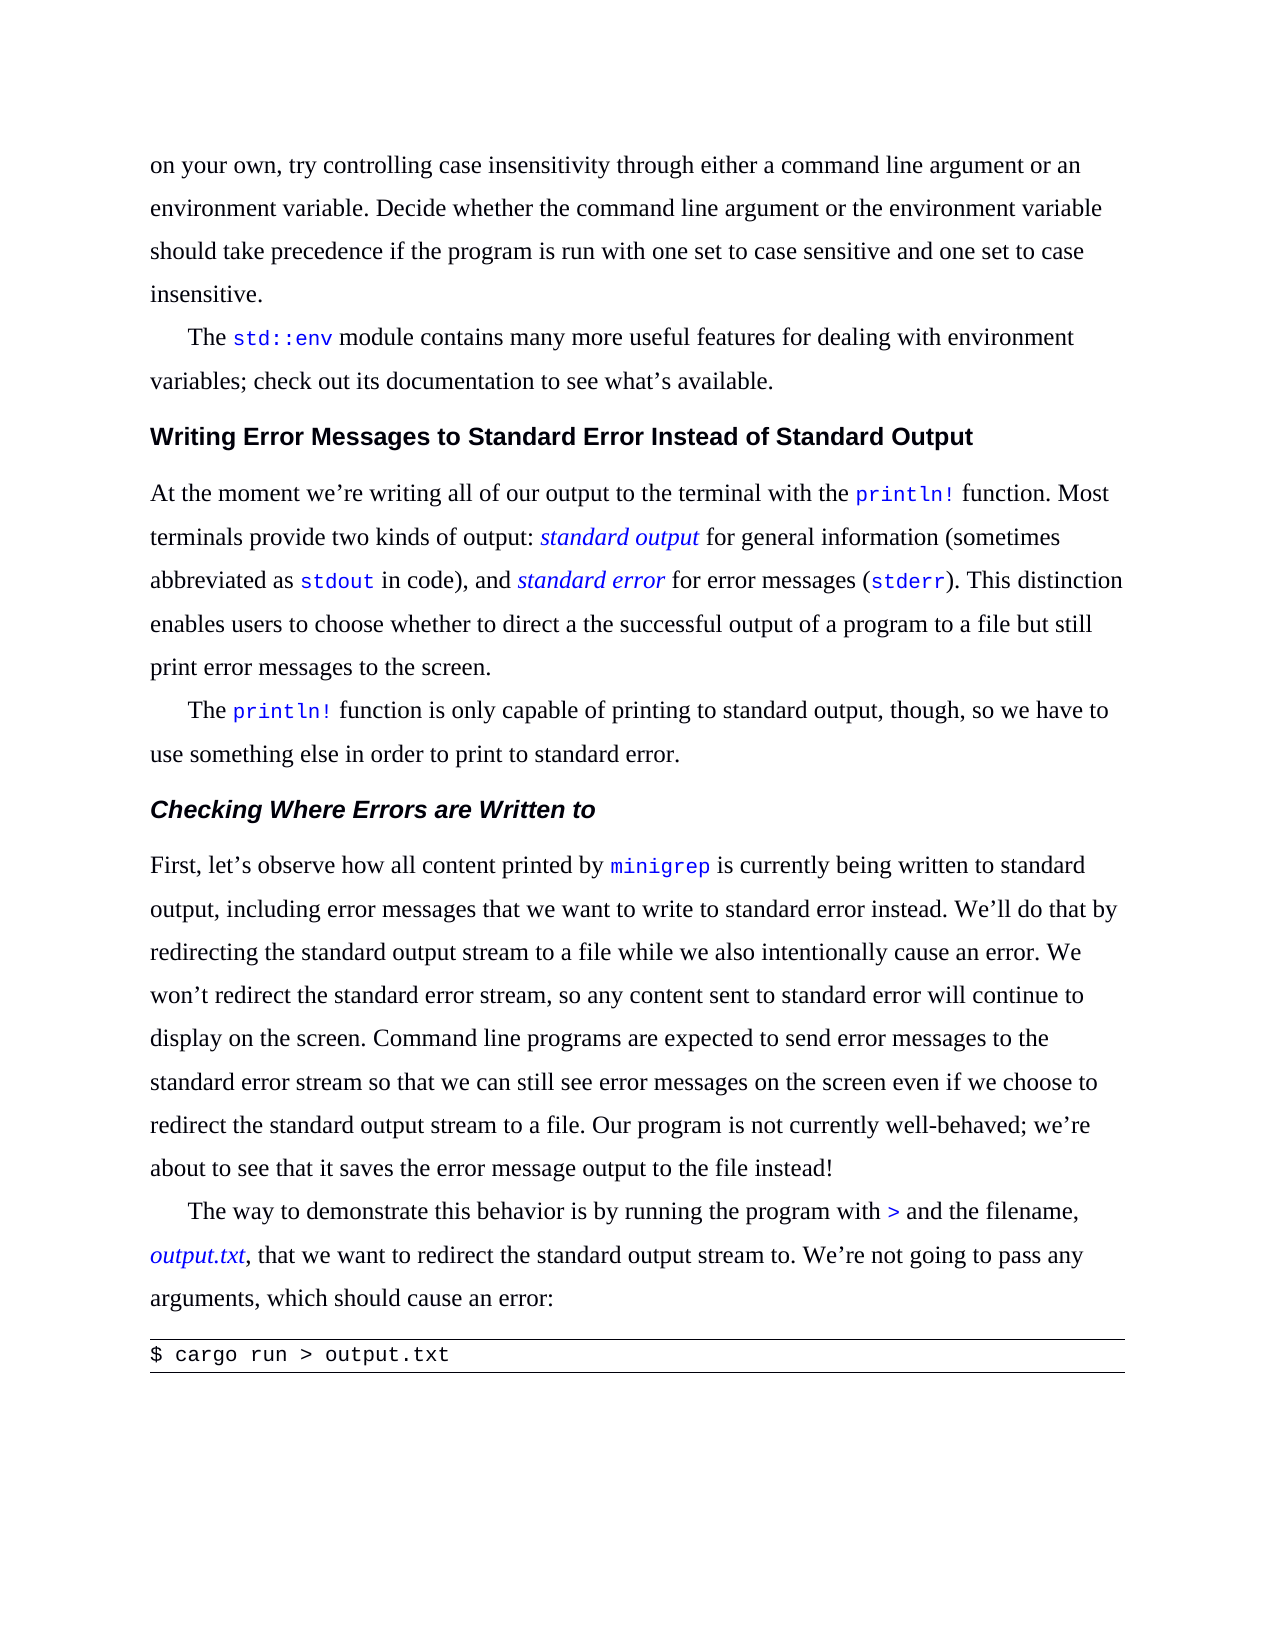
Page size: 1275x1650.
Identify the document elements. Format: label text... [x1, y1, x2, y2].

text is being written to standard out, including error messages that standard error instead. We’ll do that by intentionally caus an errorommand line programs are expected to [150, 850, 1125, 1182]
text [150, 150, 1125, 308]
text println!is only capable of printing to standard out, though, so we have to use something else in order to print to standard error. [150, 695, 1125, 768]
text Thestd::envmodule contains many more useful features for dealing with environment variables; check out its documentation to see what’s available. [150, 322, 1125, 395]
text we’re writing all of our output to the terminal withprintln!. Most terminals provide two kinds of output: standard out for general information, and standard error for error messages. This distinction enables users to choose to direct a successful output to a file but still print error messages to the screen. [150, 478, 1125, 681]
text >and filename,output.txt, we want to redirect standard out to: [150, 1196, 1125, 1312]
text Writ to [150, 422, 1125, 451]
text $ cargo run > output.txt [150, 1340, 1125, 1372]
